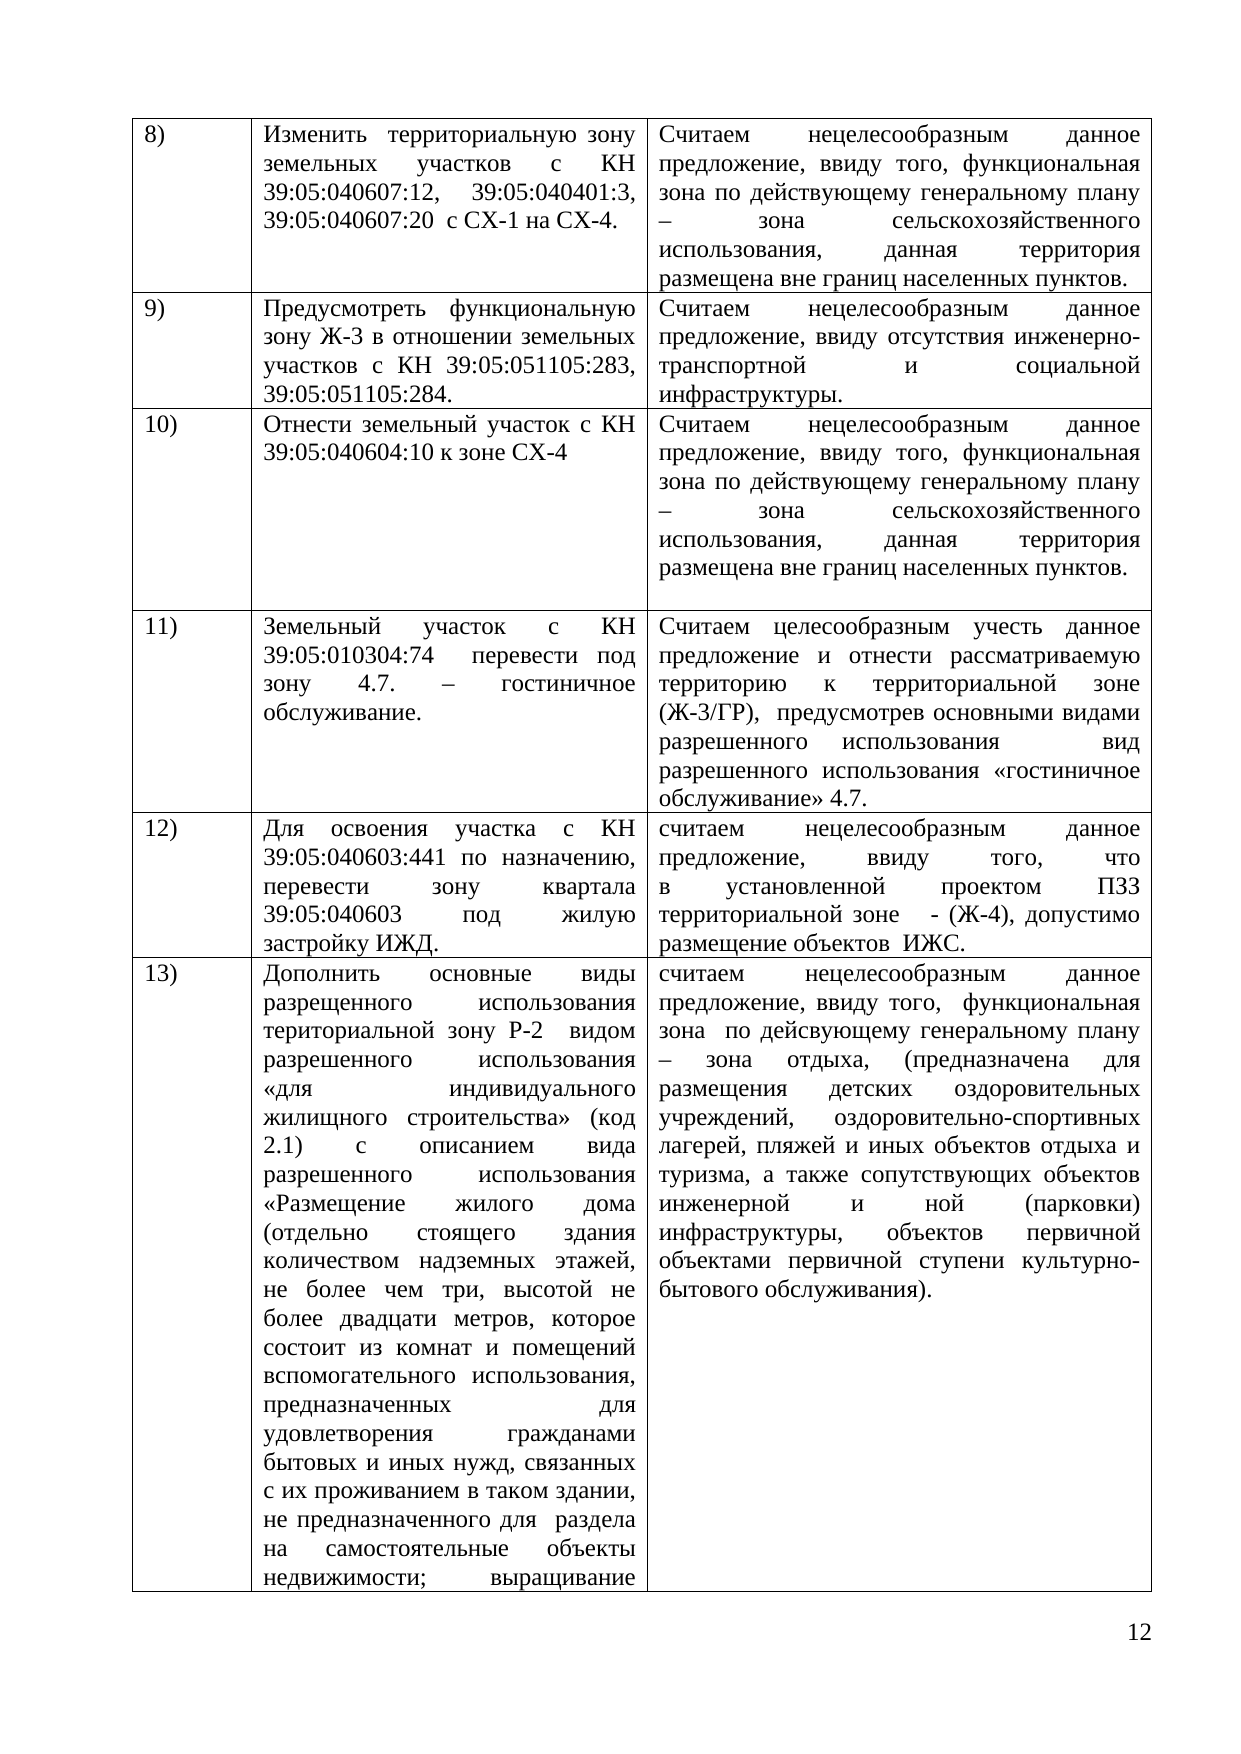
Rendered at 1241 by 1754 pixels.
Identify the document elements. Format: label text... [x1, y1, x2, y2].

table_cell 10) [133, 409, 251, 610]
table_cell Отнести земельный участок с КН 39:05:040604:10 к зоне СХ-4 [252, 409, 647, 610]
table_cell Считаем нецелесообразным данное предложение, ввиду отсутствия инженерно-транспортной и социальной инфраструктуры. [648, 293, 1151, 408]
table_cell Считаем нецелесообразным данное предложение, ввиду того, функциональная зона по действующему генеральному плану – зона сельскохозяйственного использования, данная территория размещена вне границ населенных пунктов. [648, 409, 1151, 610]
table_cell Считаем целесообразным учесть данное предложение и отнести рассматриваемую территорию к территориальной зоне (Ж-3/ГР), предусмотрев основными видами разрешенного использования вид разрешенного использования «гостиничное обслуживание» 4.7. [648, 611, 1151, 812]
table_cell считаем нецелесообразным данное предложение, ввиду того, что в установленной проектом ПЗЗ территориальной зоне - (Ж-4), допустимо размещение объектов ИЖС. [648, 813, 1151, 957]
table_cell 11) [133, 611, 251, 812]
table_cell 13) [133, 958, 251, 1591]
table_cell 9) [133, 293, 251, 408]
table_cell Предусмотреть функциональную зону Ж-3 в отношении земельных участков с КН 39:05:051105:283, 39:05:051105:284. [252, 293, 647, 408]
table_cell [648, 958, 1151, 1591]
table_cell Земельный участок с КН 39:05:010304:74 перевести под зону 4.7. – гостиничное обслуживание. [252, 611, 647, 812]
table_cell 8) [133, 119, 251, 292]
table_cell Изменить территориальную зону земельных участков с КН 39:05:040607:12, 39:05:040401:3, 39:05:040607:20 с СХ-1 на СХ-4. [252, 119, 647, 292]
table_cell Считаем нецелесообразным данное предложение, ввиду того, функциональная зона по действующему генеральному плану – зона сельскохозяйственного использования, данная территория размещена вне границ населенных пунктов. [648, 119, 1151, 292]
table_cell 12) [133, 813, 251, 957]
table_cell Для освоения участка с КН 39:05:040603:441 по назначению, перевести зону квартала 39:05:040603 под жилую застройку ИЖД. [252, 813, 647, 957]
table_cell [252, 958, 647, 1591]
